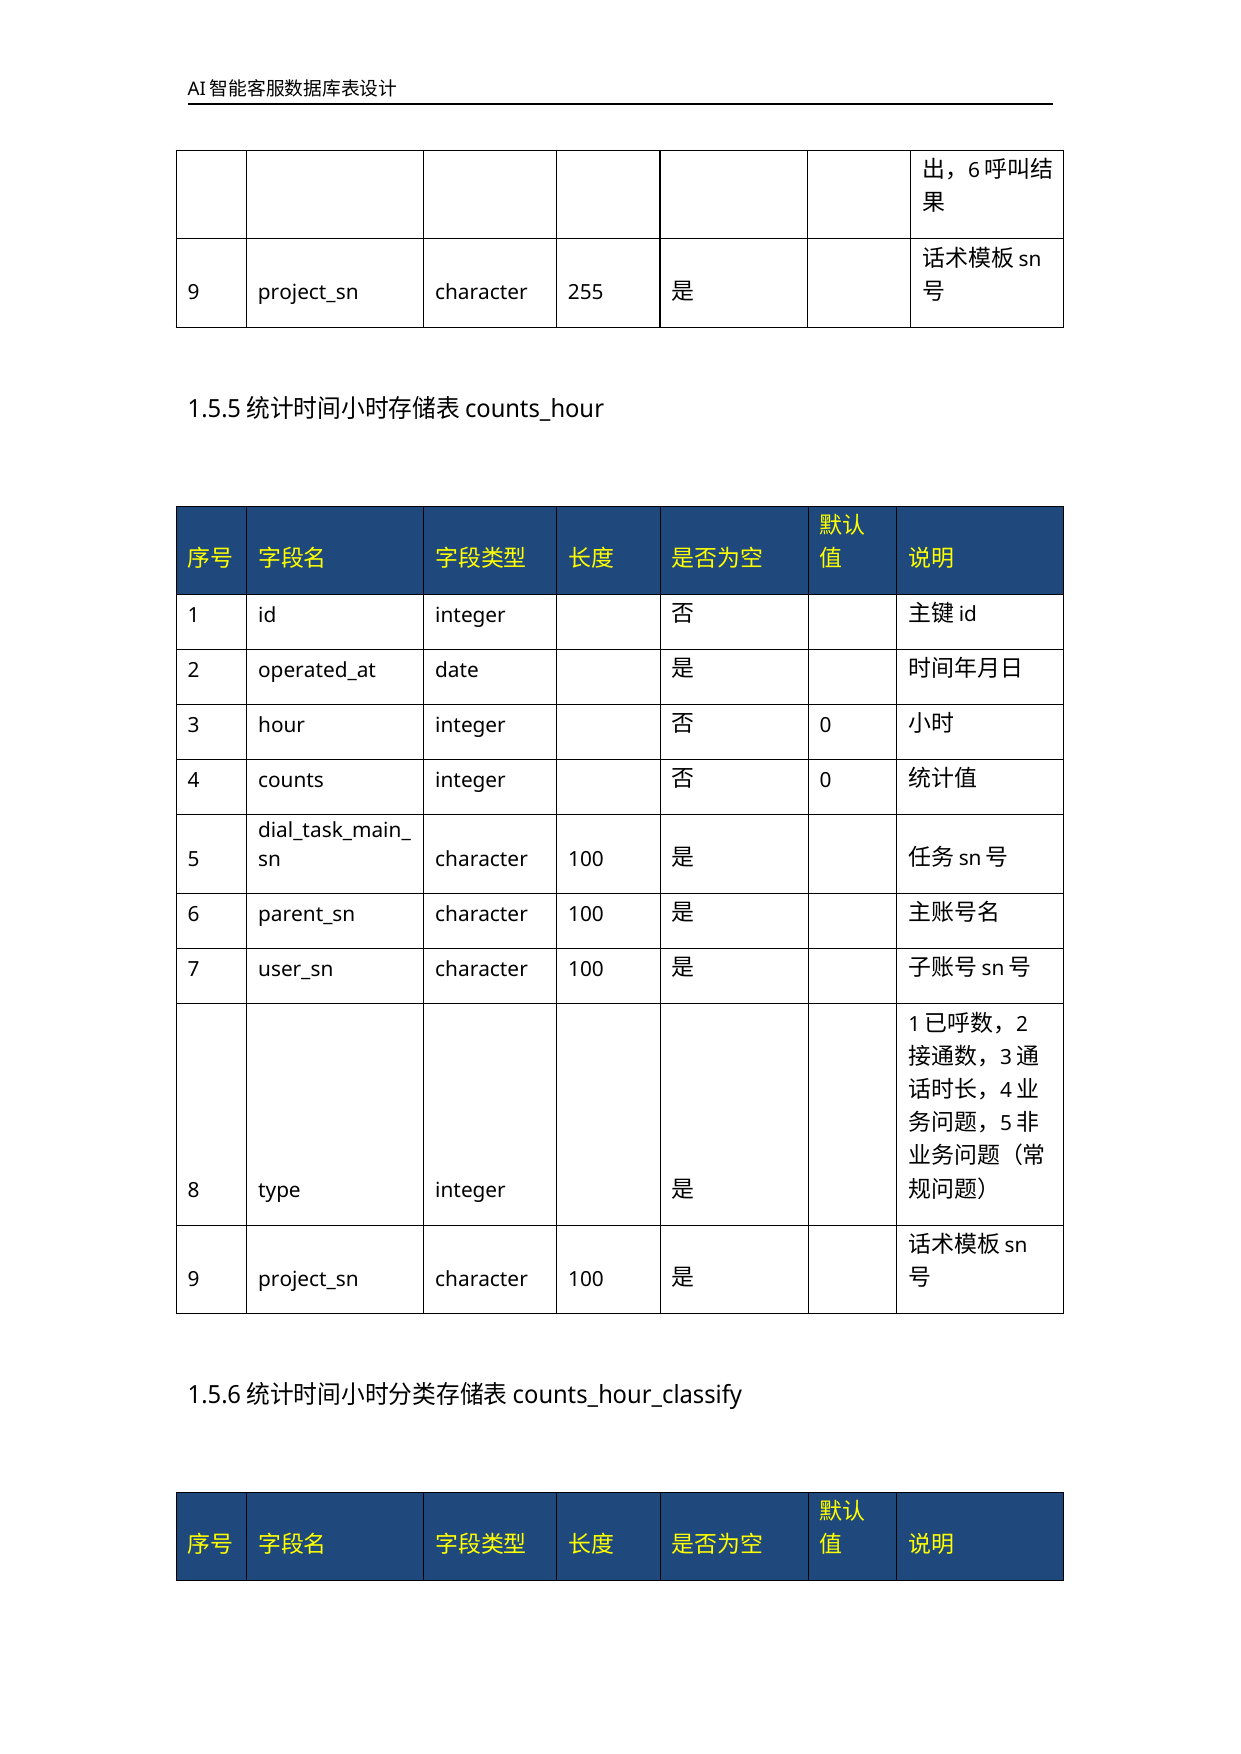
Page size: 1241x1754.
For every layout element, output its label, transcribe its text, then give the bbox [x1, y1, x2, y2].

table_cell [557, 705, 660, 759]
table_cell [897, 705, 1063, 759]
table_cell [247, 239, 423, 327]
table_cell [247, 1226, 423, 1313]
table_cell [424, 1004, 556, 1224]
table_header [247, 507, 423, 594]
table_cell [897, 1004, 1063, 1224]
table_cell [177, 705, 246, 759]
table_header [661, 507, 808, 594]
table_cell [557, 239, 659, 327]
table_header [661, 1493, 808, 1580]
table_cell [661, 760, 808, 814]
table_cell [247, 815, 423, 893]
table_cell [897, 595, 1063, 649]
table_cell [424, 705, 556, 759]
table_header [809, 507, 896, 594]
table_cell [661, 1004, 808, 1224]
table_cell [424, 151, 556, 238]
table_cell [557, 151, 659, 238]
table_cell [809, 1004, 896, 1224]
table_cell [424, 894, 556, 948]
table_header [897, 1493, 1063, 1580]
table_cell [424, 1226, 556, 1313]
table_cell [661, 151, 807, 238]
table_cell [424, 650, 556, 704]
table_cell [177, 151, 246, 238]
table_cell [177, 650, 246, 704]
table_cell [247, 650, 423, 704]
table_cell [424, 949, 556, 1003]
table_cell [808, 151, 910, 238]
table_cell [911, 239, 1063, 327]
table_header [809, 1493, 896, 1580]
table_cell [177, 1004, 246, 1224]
subtitle 1.5.5统计时间小时存储表counts_hour [187, 388, 1053, 424]
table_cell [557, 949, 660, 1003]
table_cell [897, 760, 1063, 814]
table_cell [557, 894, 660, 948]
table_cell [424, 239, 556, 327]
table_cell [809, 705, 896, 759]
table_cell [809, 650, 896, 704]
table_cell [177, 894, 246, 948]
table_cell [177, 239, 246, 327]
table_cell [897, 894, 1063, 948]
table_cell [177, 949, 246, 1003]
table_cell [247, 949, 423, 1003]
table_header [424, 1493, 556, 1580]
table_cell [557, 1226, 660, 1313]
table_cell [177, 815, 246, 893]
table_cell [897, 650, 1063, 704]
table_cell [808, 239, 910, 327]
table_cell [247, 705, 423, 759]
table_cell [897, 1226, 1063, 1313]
subtitle 1.5.6统计时间小时分类存储表 counts_hour_classify [187, 1374, 1053, 1411]
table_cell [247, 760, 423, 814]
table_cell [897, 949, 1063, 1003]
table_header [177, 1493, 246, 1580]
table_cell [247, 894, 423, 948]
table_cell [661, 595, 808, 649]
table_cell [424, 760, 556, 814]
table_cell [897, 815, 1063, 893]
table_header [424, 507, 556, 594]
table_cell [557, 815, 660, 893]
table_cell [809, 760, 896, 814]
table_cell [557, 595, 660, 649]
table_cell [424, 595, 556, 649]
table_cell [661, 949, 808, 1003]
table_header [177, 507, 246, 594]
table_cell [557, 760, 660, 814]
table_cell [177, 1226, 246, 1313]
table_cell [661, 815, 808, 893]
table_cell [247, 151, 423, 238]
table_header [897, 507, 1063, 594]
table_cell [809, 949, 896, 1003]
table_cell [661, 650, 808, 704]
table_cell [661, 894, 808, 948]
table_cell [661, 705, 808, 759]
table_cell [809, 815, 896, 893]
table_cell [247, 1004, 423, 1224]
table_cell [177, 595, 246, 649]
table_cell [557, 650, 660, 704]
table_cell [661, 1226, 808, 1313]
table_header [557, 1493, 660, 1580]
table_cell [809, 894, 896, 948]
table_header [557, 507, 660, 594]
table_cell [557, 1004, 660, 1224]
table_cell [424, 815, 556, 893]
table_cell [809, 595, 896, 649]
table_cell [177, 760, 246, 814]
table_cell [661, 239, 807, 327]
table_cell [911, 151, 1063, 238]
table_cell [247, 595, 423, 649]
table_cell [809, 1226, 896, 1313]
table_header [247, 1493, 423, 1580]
